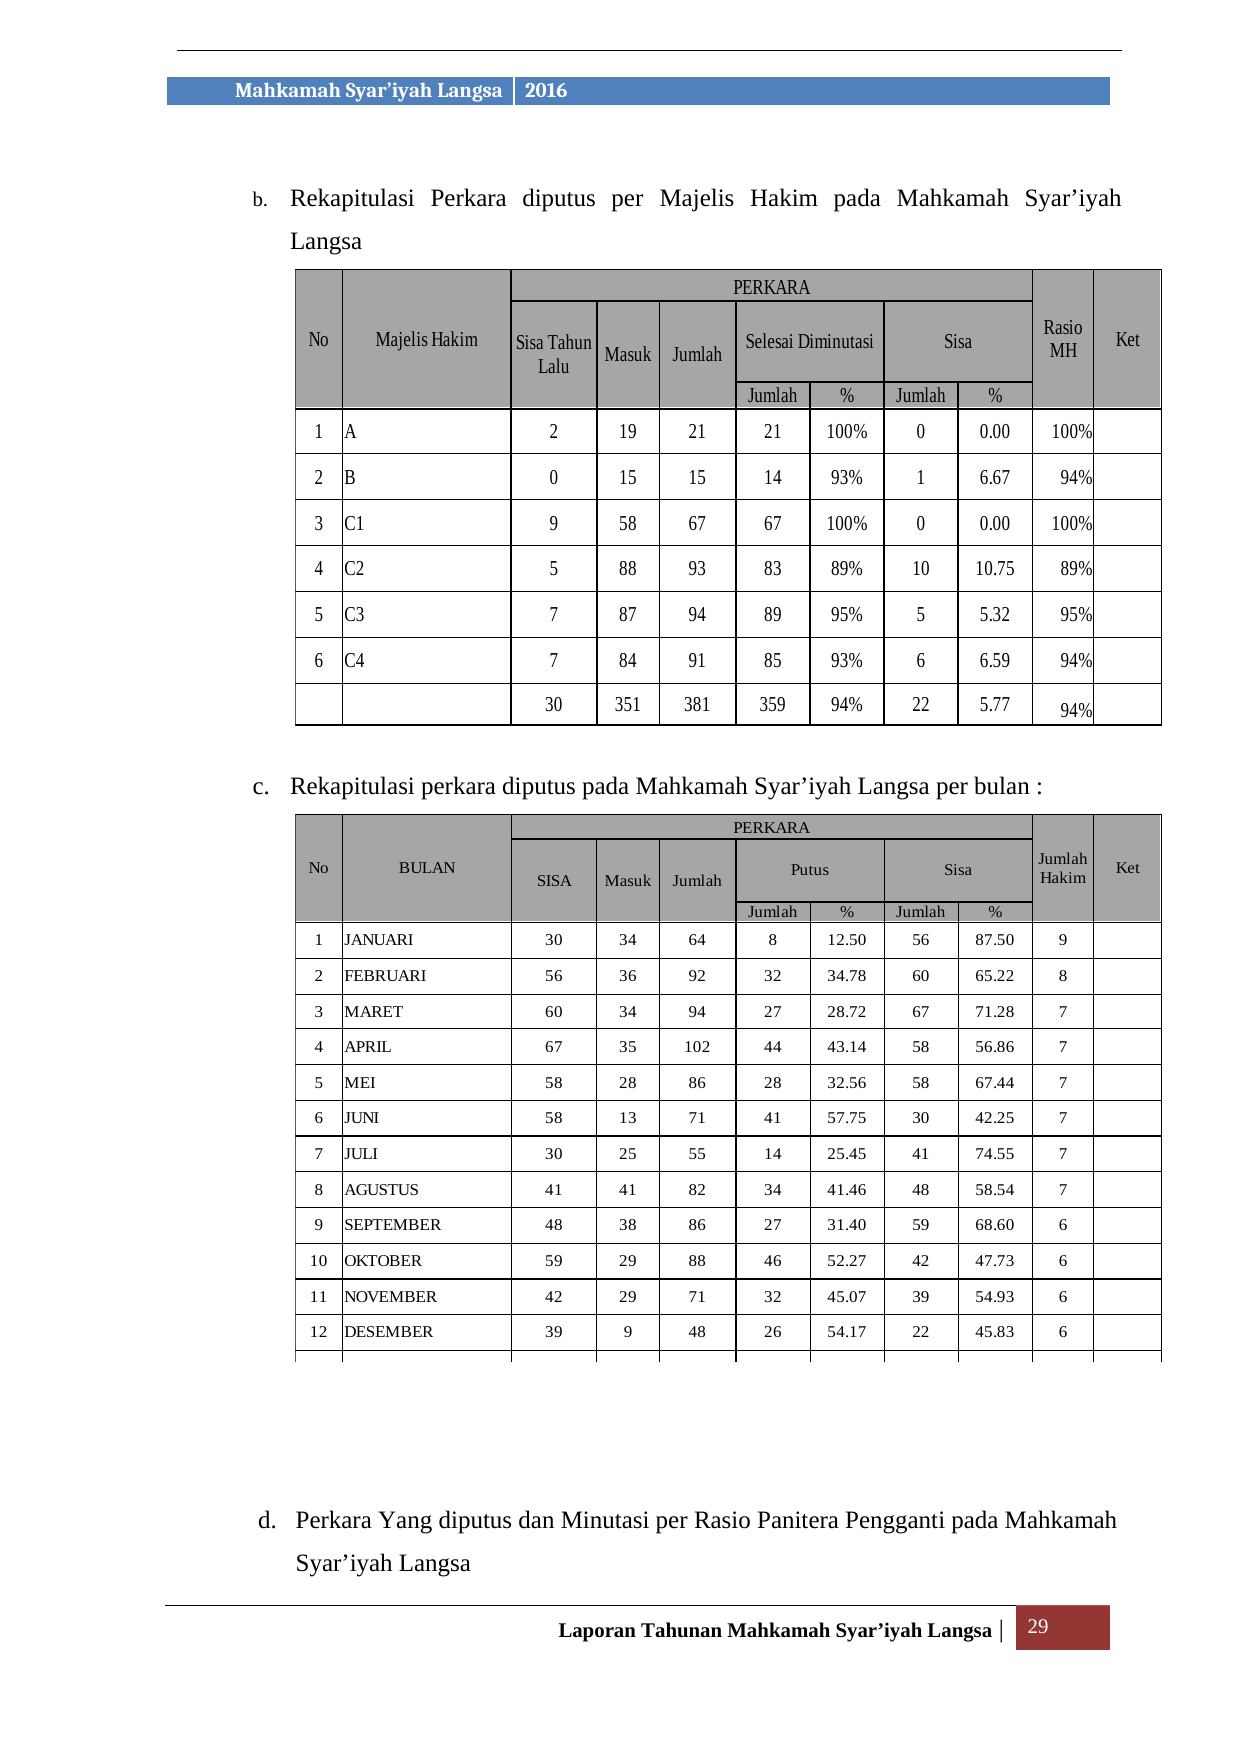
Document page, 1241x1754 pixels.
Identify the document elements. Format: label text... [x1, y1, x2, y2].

list Rekapitulasi Perkara diputus per Majelis Hakim pada Mahkamah Syar’iyah Langsa [252, 183, 1122, 255]
list Rekapitulasi perkara diputus pada Mahkamah Syar’iyah Langsa per bulan : [252, 771, 1122, 800]
list Perkara Yang diputus dan Minutasi per Rasio Panitera Pengganti pada Mahkamah Syar’iyah Langsa [258, 1505, 1122, 1577]
